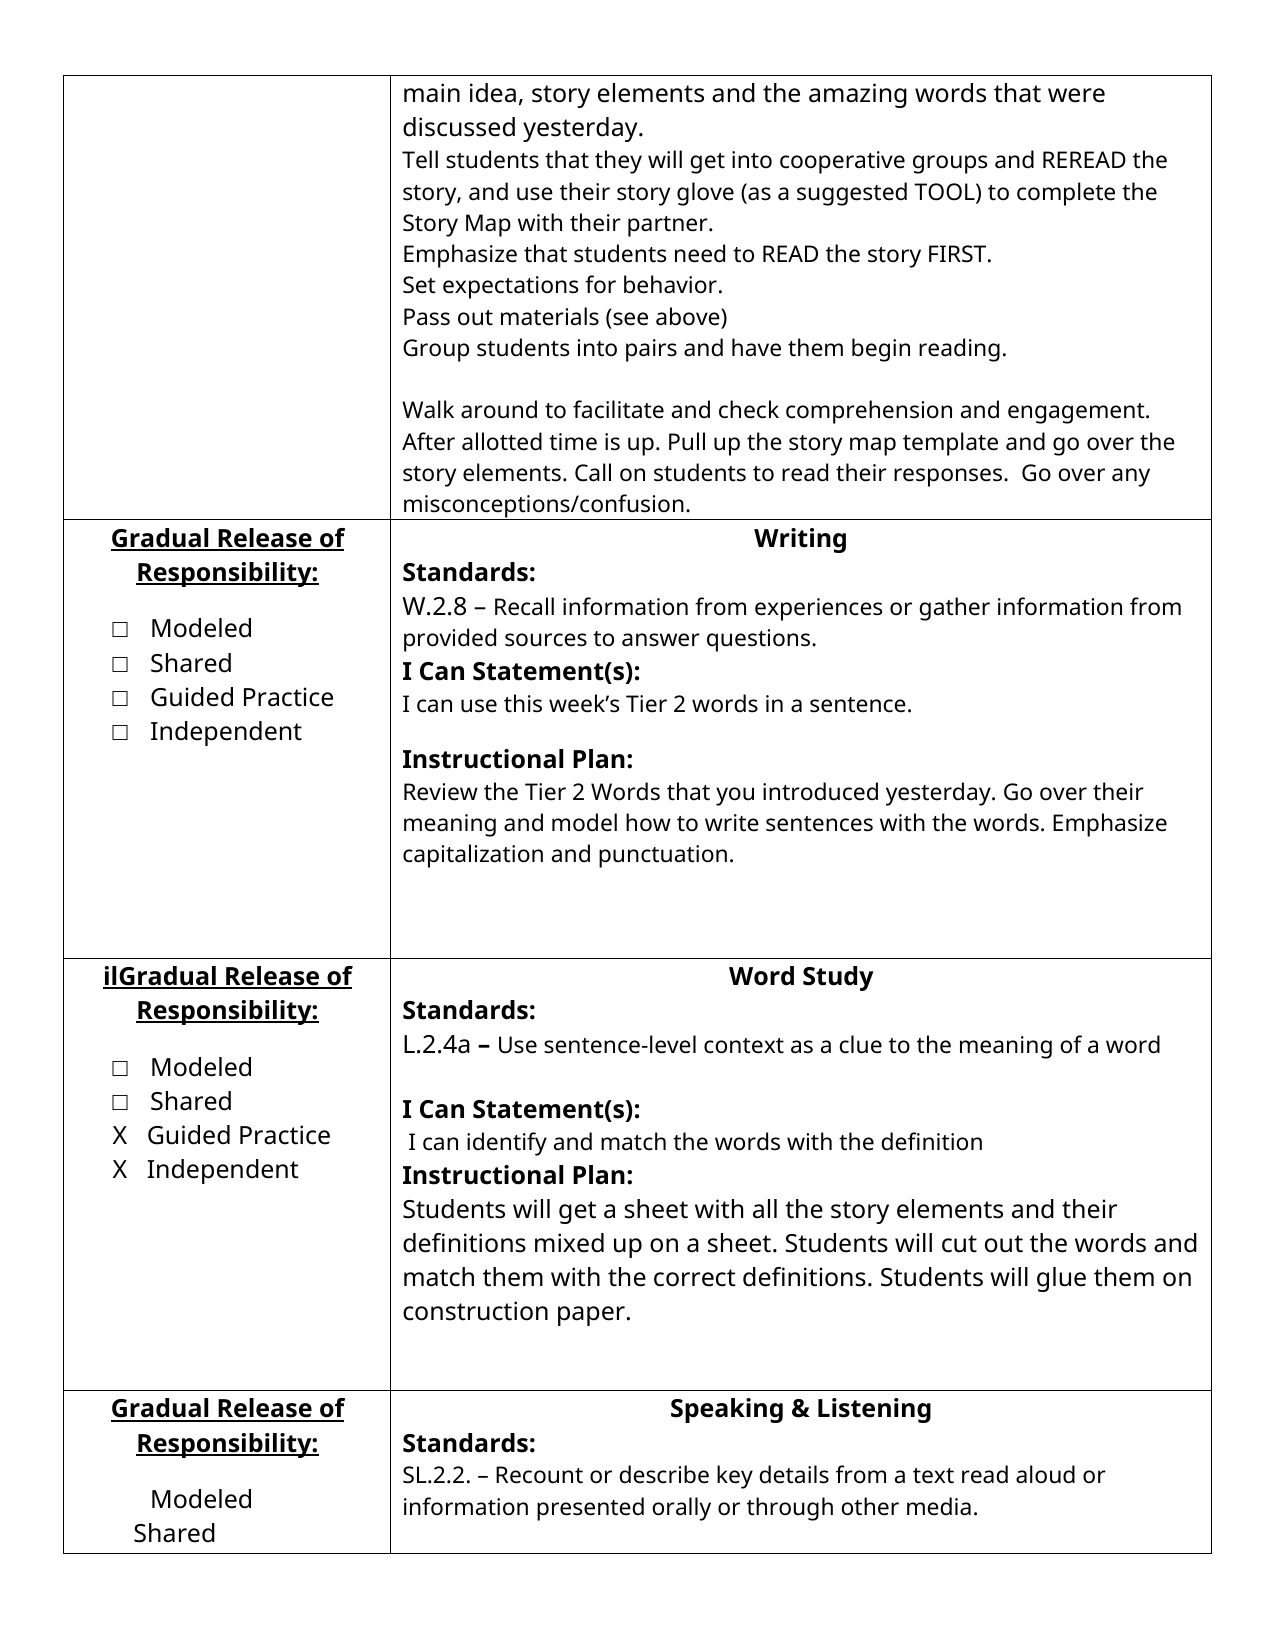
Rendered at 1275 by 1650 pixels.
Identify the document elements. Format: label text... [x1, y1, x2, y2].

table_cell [391, 76, 1211, 519]
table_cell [64, 76, 390, 519]
table_cell Writing Standards: W.2.8 – Recall information from experiences or gather information from provided sources to answer questions. I Can Statement(s): I can use this week’s Tier 2 words in a sentence. Instructional Plan: Review the Tier 2 Words that you introduced yesterday. Go over their meaning and model how to write sentences with the words. Emphasize capitalization and punctuation. [391, 520, 1211, 957]
table_cell Word Study Standards: L.2.4a – Use sentence-level context as a clue to the meaning of a word I Can Statement(s): I can identify and match the words with the definition Instructional Plan: Students will get a sheet with all the story elements and their definitions mixed up on a sheet. Students will cut out the words and match them with the correct definitions. Students will glue them on construction paper. [391, 959, 1211, 1390]
table_cell ilGradual Release of Responsibility: Modeled Shared X Guided Practice X Independent [64, 959, 390, 1390]
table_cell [391, 1391, 1211, 1553]
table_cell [64, 1391, 390, 1553]
table_cell Gradual Release of Responsibility: Modeled Shared Guided Practice Independent [64, 520, 390, 957]
